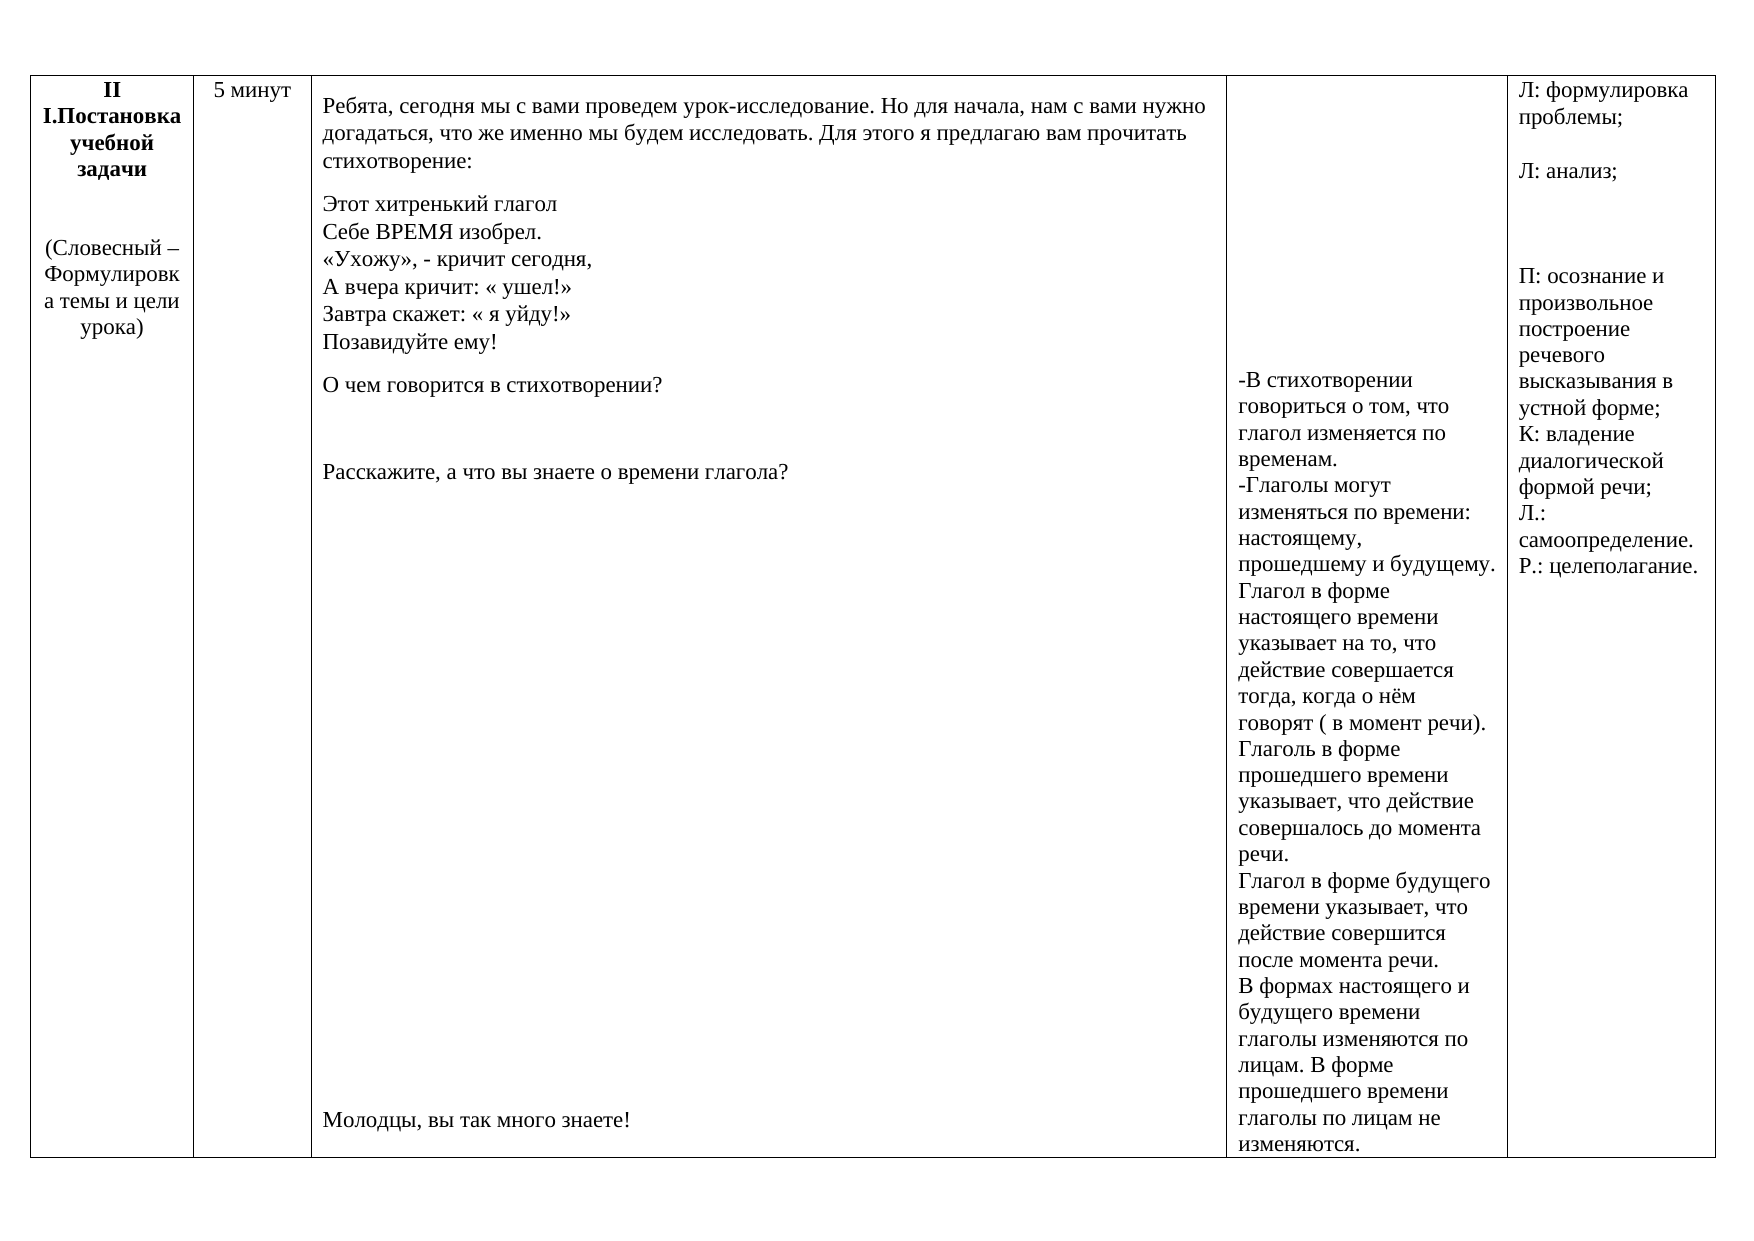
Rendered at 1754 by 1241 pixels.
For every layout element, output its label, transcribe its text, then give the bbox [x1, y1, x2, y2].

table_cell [1508, 76, 1715, 1157]
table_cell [31, 76, 193, 1157]
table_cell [1227, 76, 1507, 1157]
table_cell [312, 76, 1226, 1157]
table_cell 5 минут [194, 76, 311, 1157]
